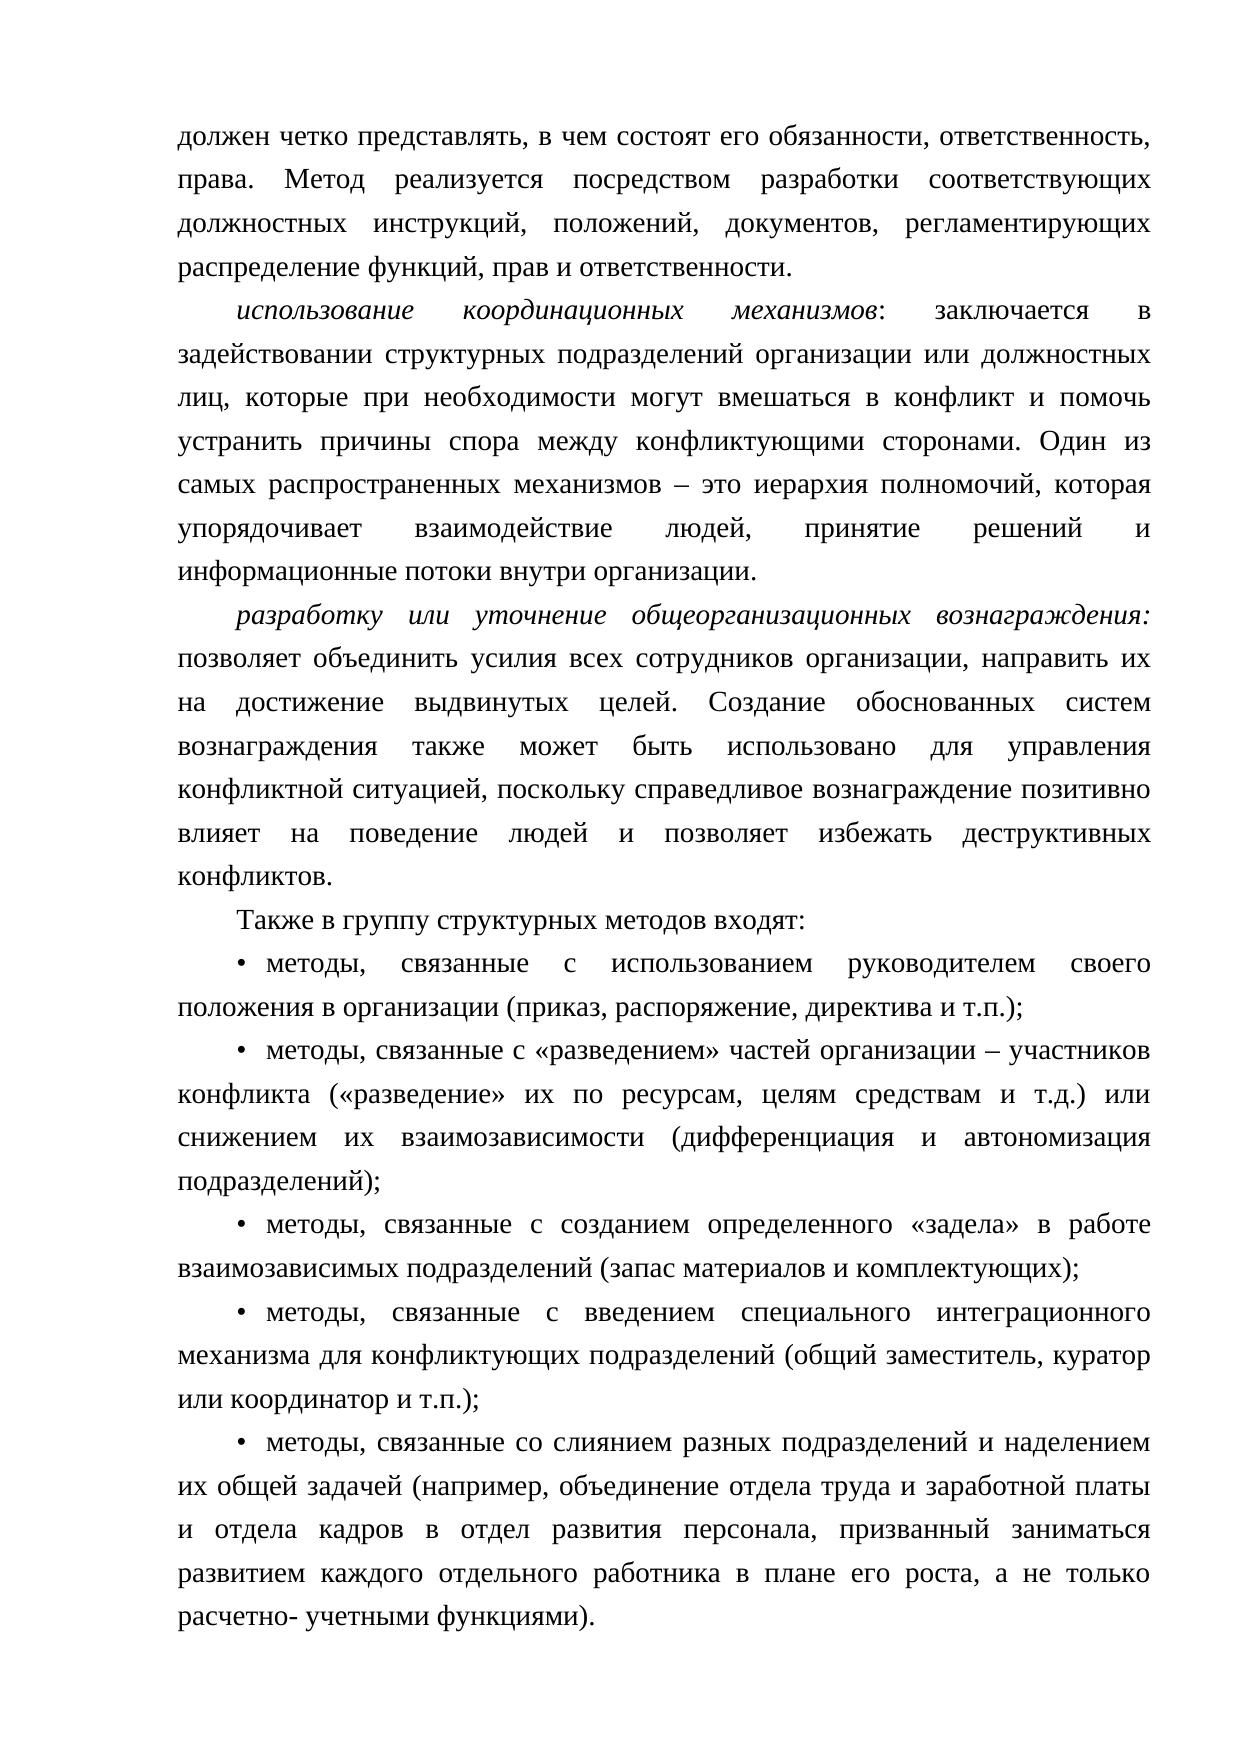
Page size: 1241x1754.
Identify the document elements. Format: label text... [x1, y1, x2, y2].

text • методы, связанные с использованием руководителем своего положения в организации (приказ, распоряжение, директива и т.п.); [177, 945, 1152, 1022]
text использование координационных механизмов: заключается в задействовании структурных подразделений организации или должностных лиц, которые при необходимости могут вмешаться в конфликт и помочь устранить причины спора между конфликтующими сторонами. Один из самых распространенных механизмов – это иерархия полномочий, которая упорядочивает взаимодействие людей, принятие решений и информационные потоки внутри организации. [177, 292, 1152, 587]
text • методы, связанные с созданием определенного «задела» в работе взаимозависимых подразделений (запас материалов и комплектующих); [177, 1207, 1152, 1284]
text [177, 118, 1152, 282]
text • методы, связанные с введением специального интеграционного механизма для конфликтующих подразделений (общий заместитель, куратор или координатор и т.п.); [177, 1294, 1152, 1414]
text разработку или уточнение общеорганизационных вознаграждения: позволяет объединить усилия всех сотрудников организации, направить их на достижение выдвинутых целей. Создание обоснованных систем вознаграждения также может быть использовано для управления конфликтной ситуацией, поскольку справедливое вознаграждение позитивно влияет на поведение людей и позволяет избежать деструктивных конфликтов. [177, 597, 1152, 892]
text • методы, связанные с «разведением» частей организации – участников конфликта («разведение» их по ресурсам, целям средствам и т.д.) или снижением их взаимозависимости (дифференциация и автономизация подразделений); [177, 1032, 1152, 1197]
text Также в группу структурных методов входят: [177, 902, 1152, 935]
text • методы, связанные со слиянием разных подразделений и наделением их общей задачей (например, объединение отдела труда и заработной платы и отдела кадров в отдел развития персонала, призванный заниматься развитием каждого отдельного работника в плане его роста, а не только расчетно- учетными функциями). [177, 1424, 1152, 1632]
